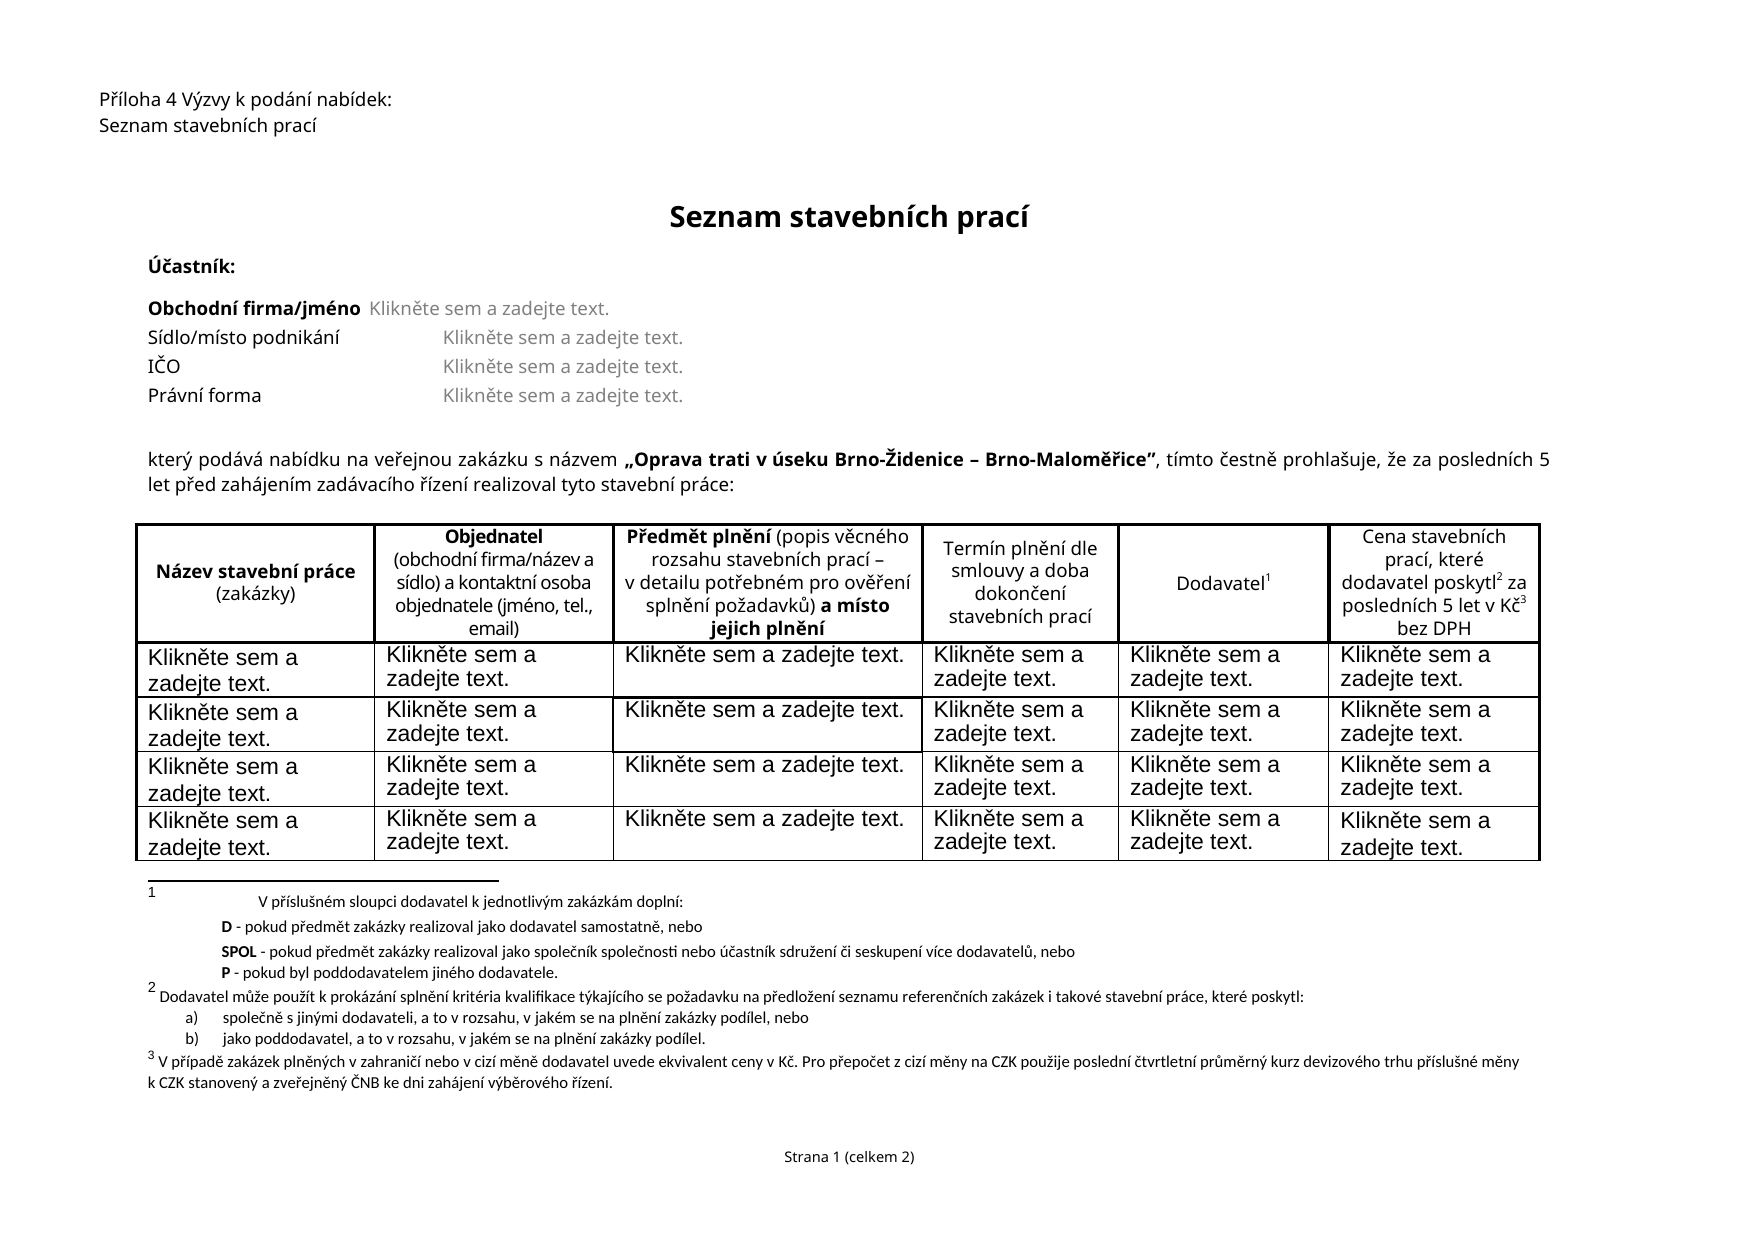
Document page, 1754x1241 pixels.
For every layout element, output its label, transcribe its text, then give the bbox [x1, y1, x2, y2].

text IČO [148, 350, 1551, 379]
table_header Termín plnění dle smlouvy a doba dokončení stavebních prací [924, 526, 1117, 641]
text Sídlo/místo podnikání [148, 321, 1551, 350]
text Právní forma [148, 379, 1551, 408]
title Seznam stavebních prací [148, 196, 1551, 236]
table_header Objednatel (obchodní firma/název a sídlo) a kontaktní osoba objednatele (jméno, tel., email) [376, 526, 612, 641]
table_header Předmět plnění (popis věcného rozsahu stavebních prací – v detailu potřebném pro ověření splnění požadavků) a místo jejich plnění [615, 526, 921, 641]
table_header Cena stavebních prací, které dodavatel poskytl za posledních 5 let v Kč bez DPH [1331, 526, 1538, 641]
table_header Název stavební práce (zakázky) [138, 526, 373, 641]
text Obchodní firma/jméno [148, 292, 1551, 321]
text Účastník: [148, 249, 1551, 279]
text který podává nabídku na veřejnou zakázku s názvem „Oprava trati v úseku Brno-Židenice – Brno-Maloměřice”, tímto čestně prohlašuje, že za posledních 5 let před zahájením zadávacího řízení realizoval tyto stavební práce: [148, 446, 1551, 497]
table_header Dodavatel [1120, 526, 1327, 641]
